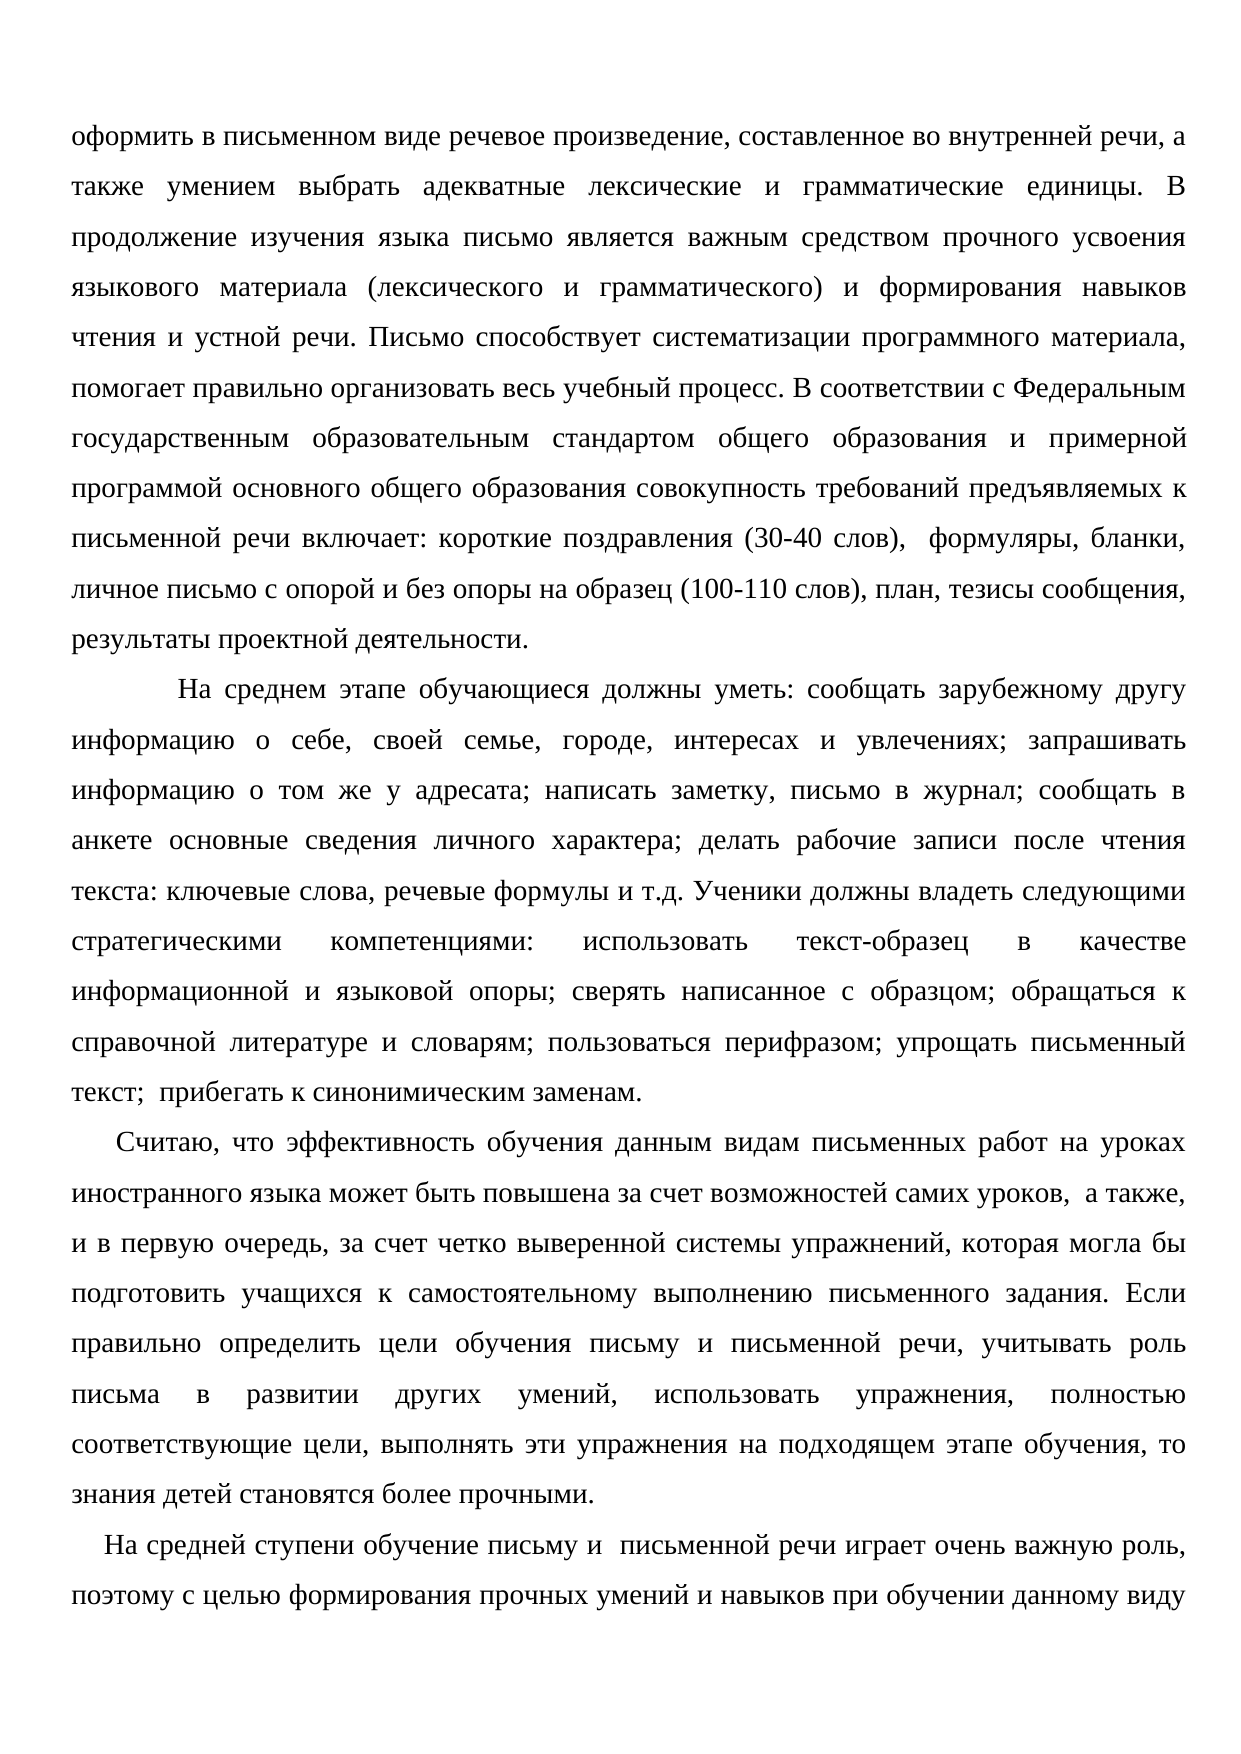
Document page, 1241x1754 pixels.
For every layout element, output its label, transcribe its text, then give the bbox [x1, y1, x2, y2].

text Считаю, что эффективность обучения данным видам письменных работ на уроках иностранного языка может быть повышена за счет возможностей самих уроков, а также, и в первую очередь, за счет четко выверенной системы упражнений, которая могла бы подготовить учащихся к самостоятельному выполнению письменного задания. Если правильно определить цели обучения письму и письменной речи, учитывать роль письма в развитии других умений, использовать упражнения, полностью соответствующие цели, выполнять эти упражнения на подходящем этапе обучения, то знания детей становятся более прочными. [71, 1124, 1187, 1510]
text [71, 118, 1187, 655]
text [71, 1527, 1187, 1611]
text На среднем этапе обучающиеся должны уметь: сообщать зарубежному другу информацию о себе, своей семье, городе, интересах и увлечениях; запрашивать информацию о том же у адресата; написать заметку, письмо в журнал; сообщать в анкете основные сведения личного характера; делать рабочие записи после чтения текста: ключевые слова, речевые формулы и т.д. Ученики должны владеть следующими стратегическими компетенциями: использовать текст-образец в качестве информационной и языковой опоры; сверять написанное с образцом; обращаться к справочной литературе и словарям; пользоваться перифразом; упрощать письменный текст; прибегать к синонимическим заменам. [71, 672, 1187, 1108]
